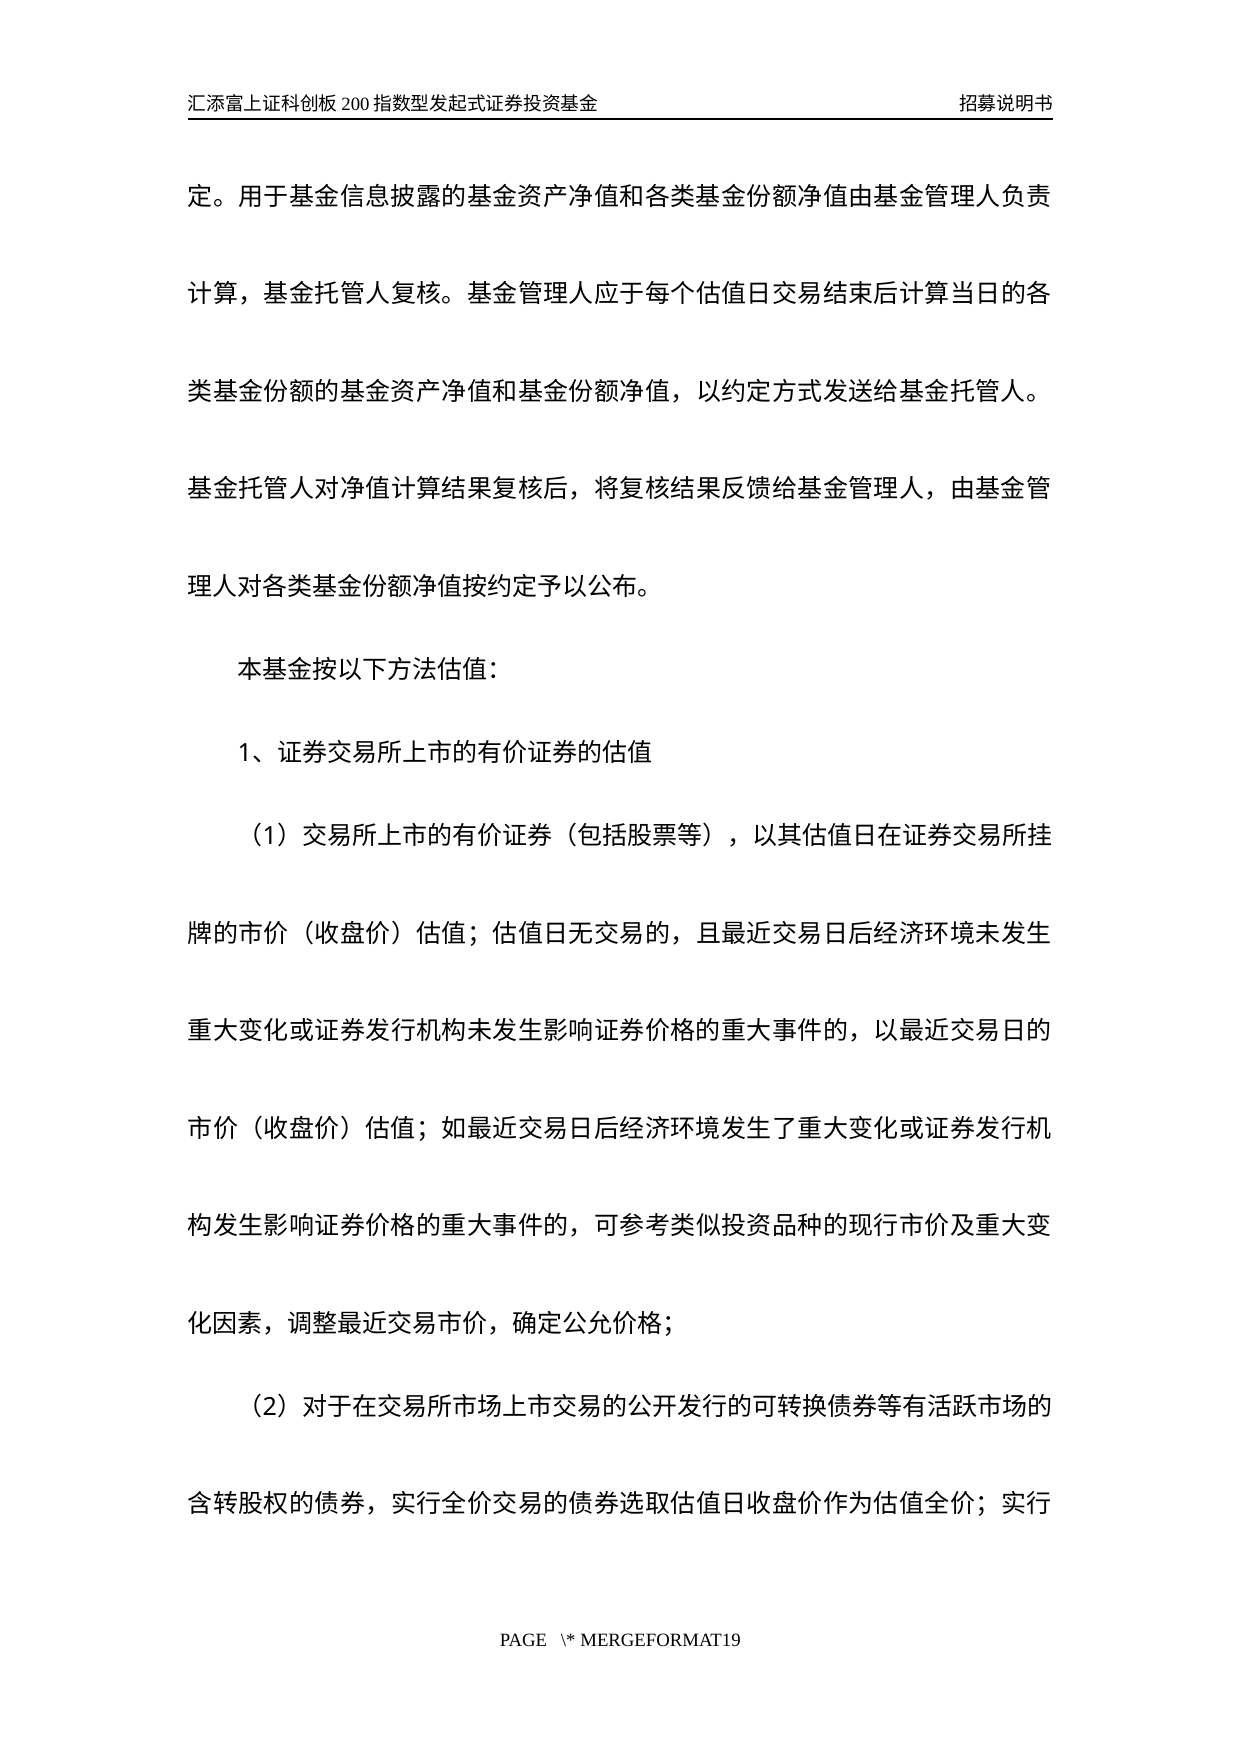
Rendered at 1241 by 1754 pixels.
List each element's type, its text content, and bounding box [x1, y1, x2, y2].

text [187, 1372, 1053, 1534]
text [187, 162, 1053, 617]
text 本基金按以下方法估值： [187, 635, 1053, 700]
text 1、证券交易所上市的有价证券的估值 [187, 718, 1053, 783]
text （1）交易所上市的有价证券（包括股票等），以其估值日在证券交易所挂牌的市价（收盘价）估值；估值日无交易的，且最近交易日后经济环境未发生重大变化或证券发行机构未发生影响证券价格的重大事件的，以最近交易日的市价（收盘价）估值；如最近交易日后经济环境发生了重大变化或证券发行机构发生影响证券价格的重大事件的，可参考类似投资品种的现行市价及重大变化因素，调整最近交易市价，确定公允价格； [187, 801, 1053, 1354]
